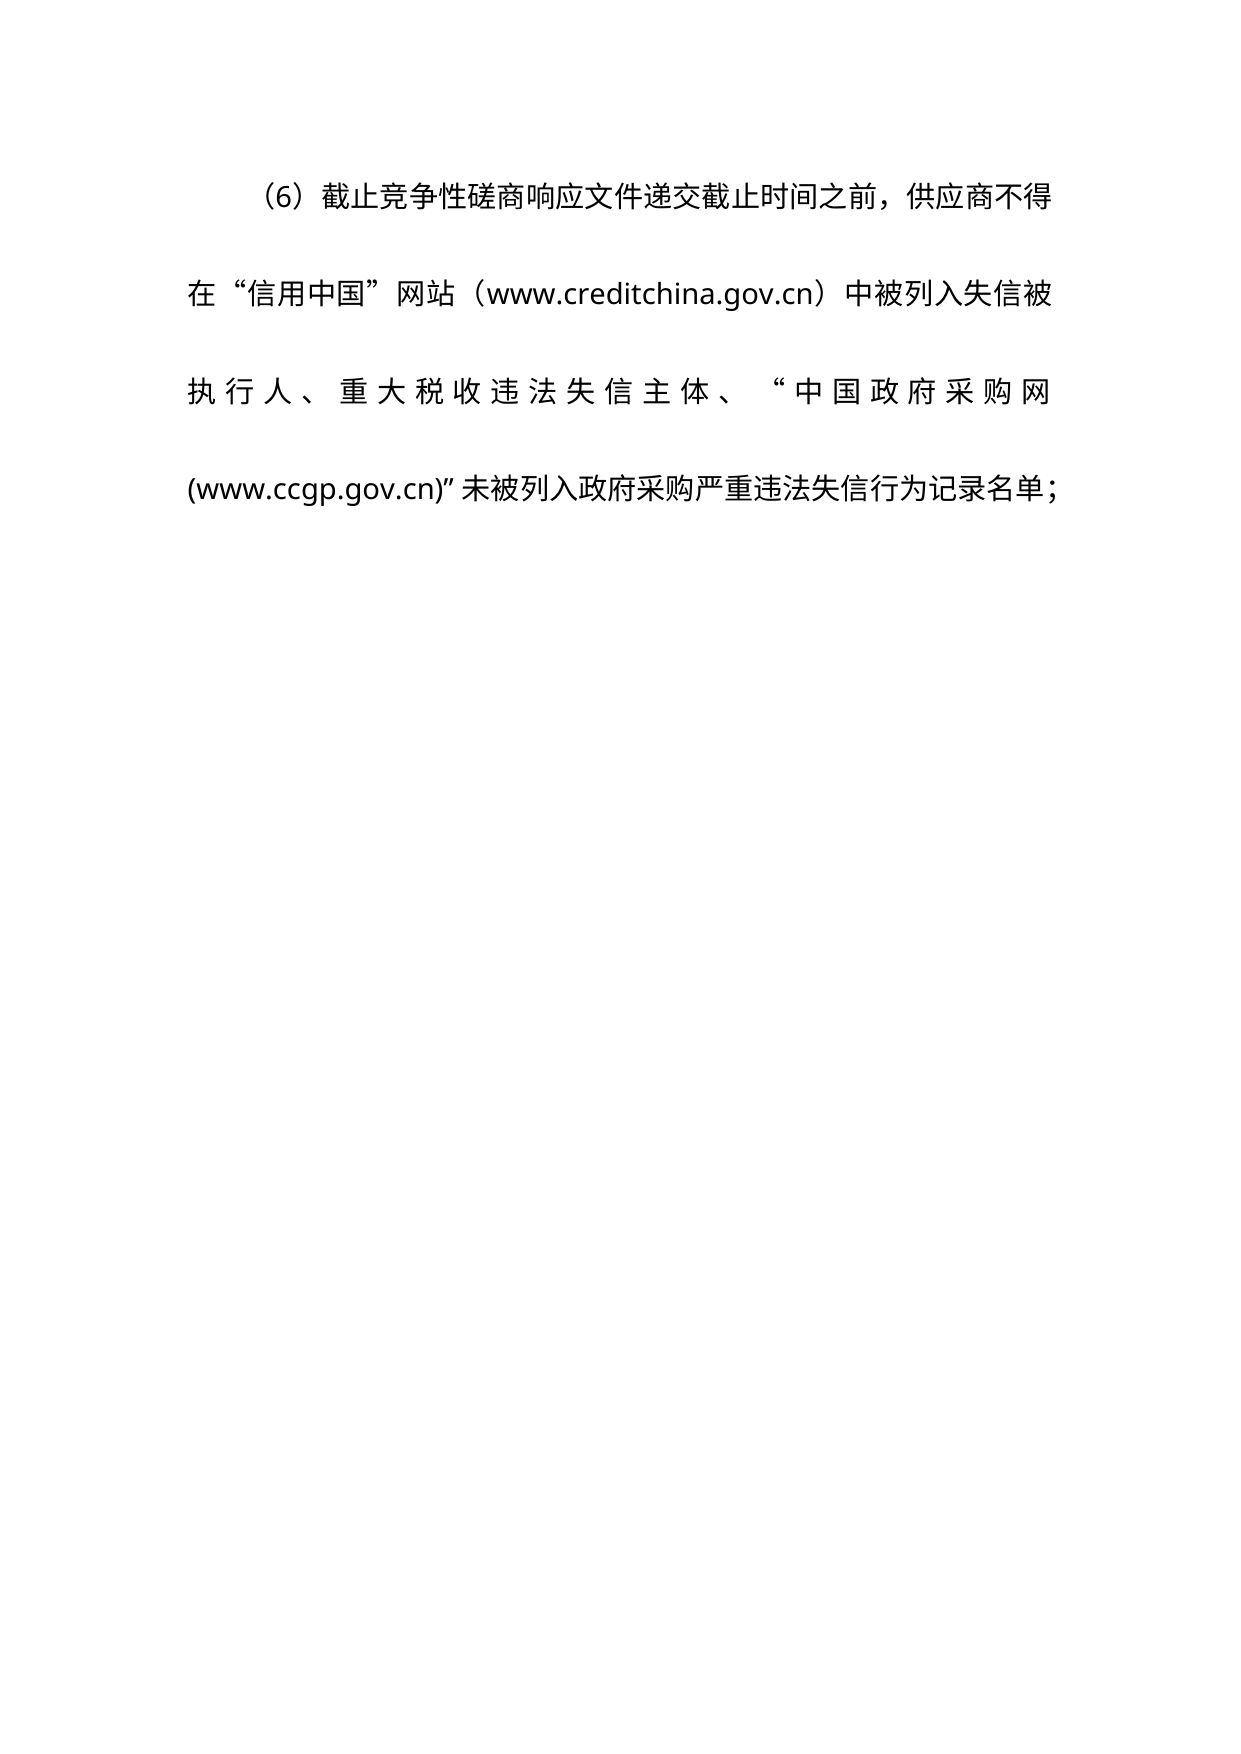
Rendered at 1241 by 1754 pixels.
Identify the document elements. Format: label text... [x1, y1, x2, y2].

text （6）截止竞争性磋商响应文件递交截止时间之前，供应商不得在“信用中国”网站（www.creditchina.gov.cn）中被列入失信被执行人、重大税收违法失信主体、“中国政府采购网(www.ccgp.gov.cn)” 未被列入政府采购严重违法失信行为记录名单； [187, 162, 1053, 519]
